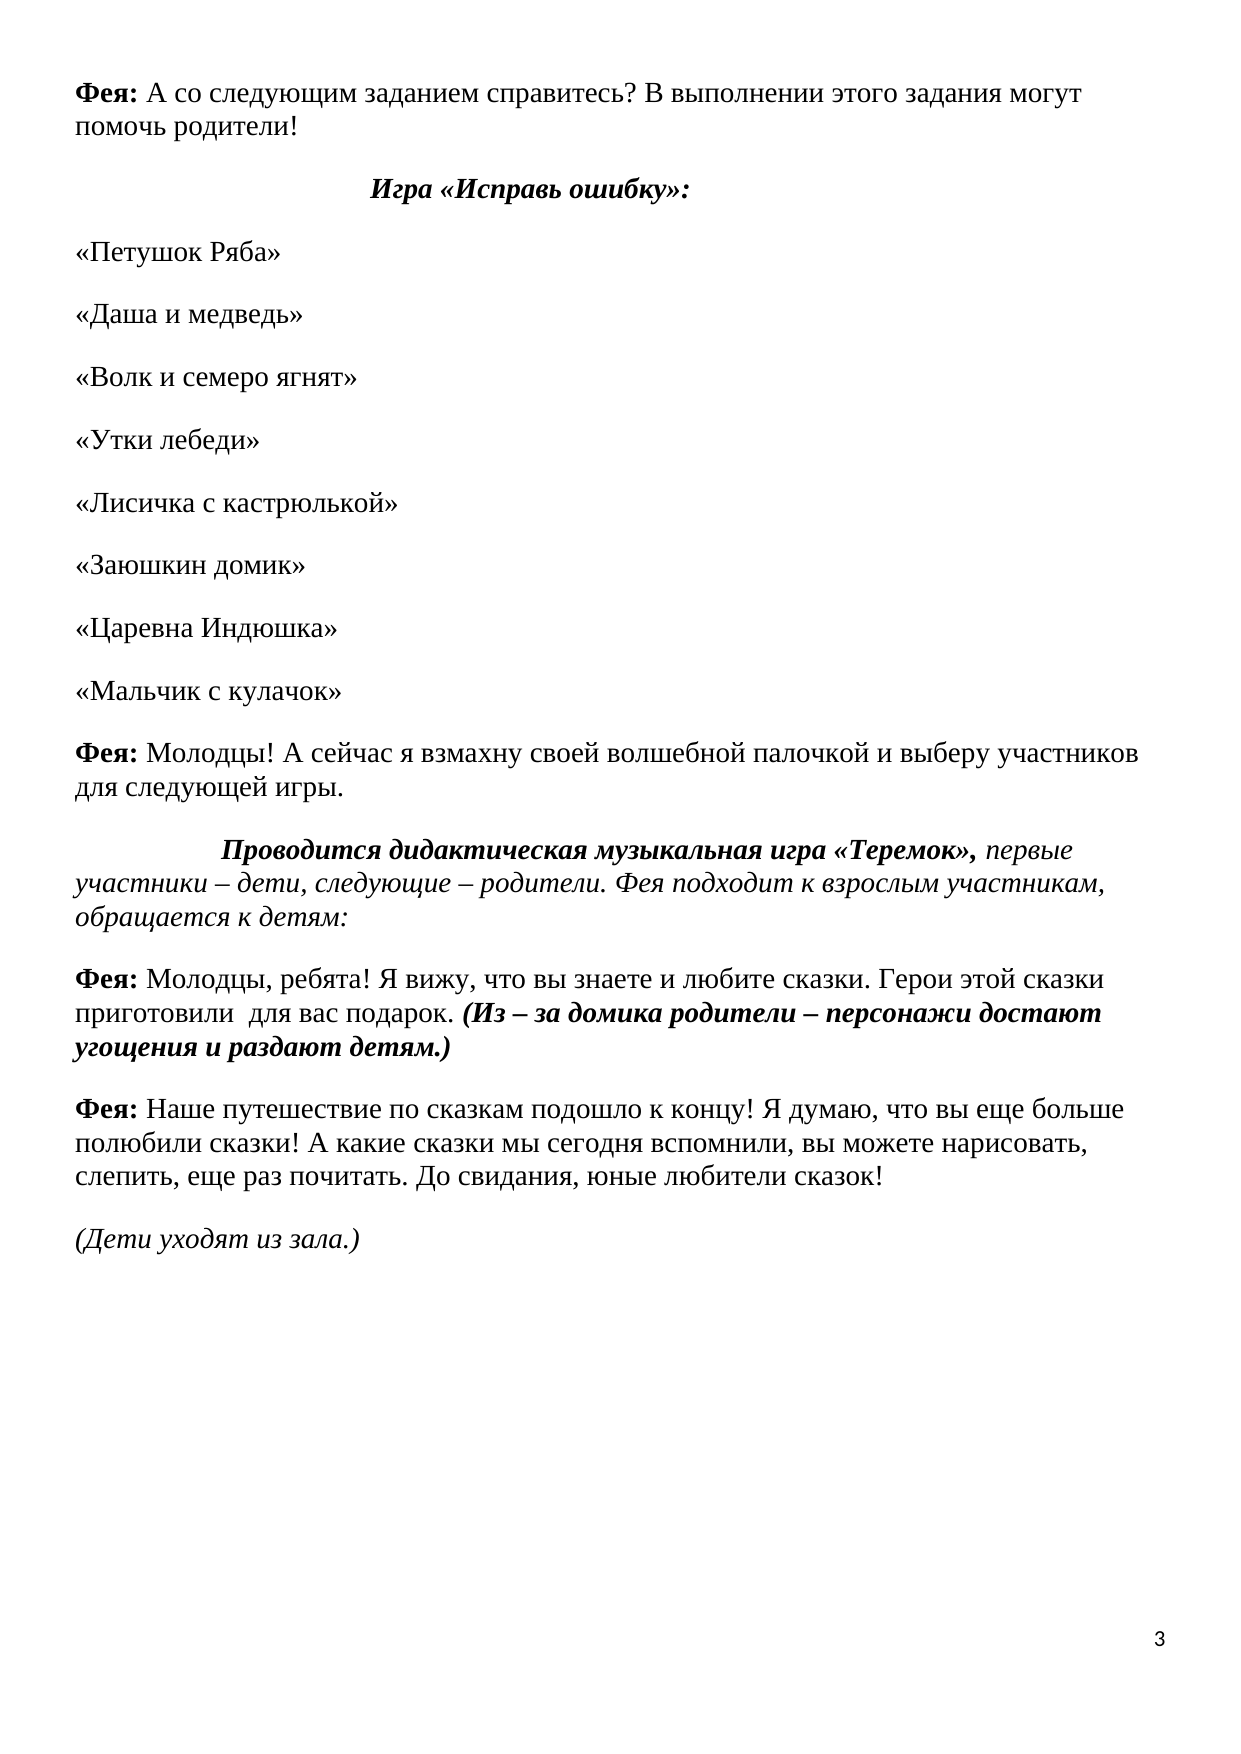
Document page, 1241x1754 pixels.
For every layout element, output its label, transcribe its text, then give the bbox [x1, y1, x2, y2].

text Игра «Исправь ошибку»: [370, 171, 1165, 205]
text Проводится дидактическая музыкальная игра «Теремок», первые участники – дети, следующие – родители. Фея подходит к взрослым участникам, обращается к детям: [75, 832, 1165, 932]
text «Петушок Ряба» [75, 234, 1165, 267]
text «Волк и семеро ягнят» [75, 359, 1165, 393]
text «Лисичка с кастрюлькой» [75, 485, 1165, 518]
text Фея: Молодцы! А сейчас я взмахну своей волшебной палочкой и выберу участников для следующей игры. [75, 736, 1165, 803]
text «Царевна Индюшка» [75, 610, 1165, 644]
text (Дети уходят из зала.) [75, 1221, 1165, 1255]
text Фея: Молодцы, ребята! Я вижу, что вы знаете и любите сказки. Герои этой сказки приготовили для вас подарок. (Из – за домика родители – персонажи достают угощения и раздают детям.) [75, 962, 1165, 1062]
text Фея: А со следующим заданием справитесь? В выполнении этого задания могут помочь родители! [75, 75, 1165, 142]
text «Заюшкин домик» [75, 547, 1165, 581]
text «Даша и медведь» [75, 297, 1165, 330]
text Фея: Наше путешествие по сказкам подошло к концу! Я думаю, что вы еще больше полюбили сказки! А какие сказки мы сегодня вспомнили, вы можете нарисовать, слепить, еще раз почитать. До свидания, юные любители сказок! [75, 1091, 1165, 1192]
text «Утки лебеди» [75, 422, 1165, 456]
text «Мальчик с кулачок» [75, 673, 1165, 706]
